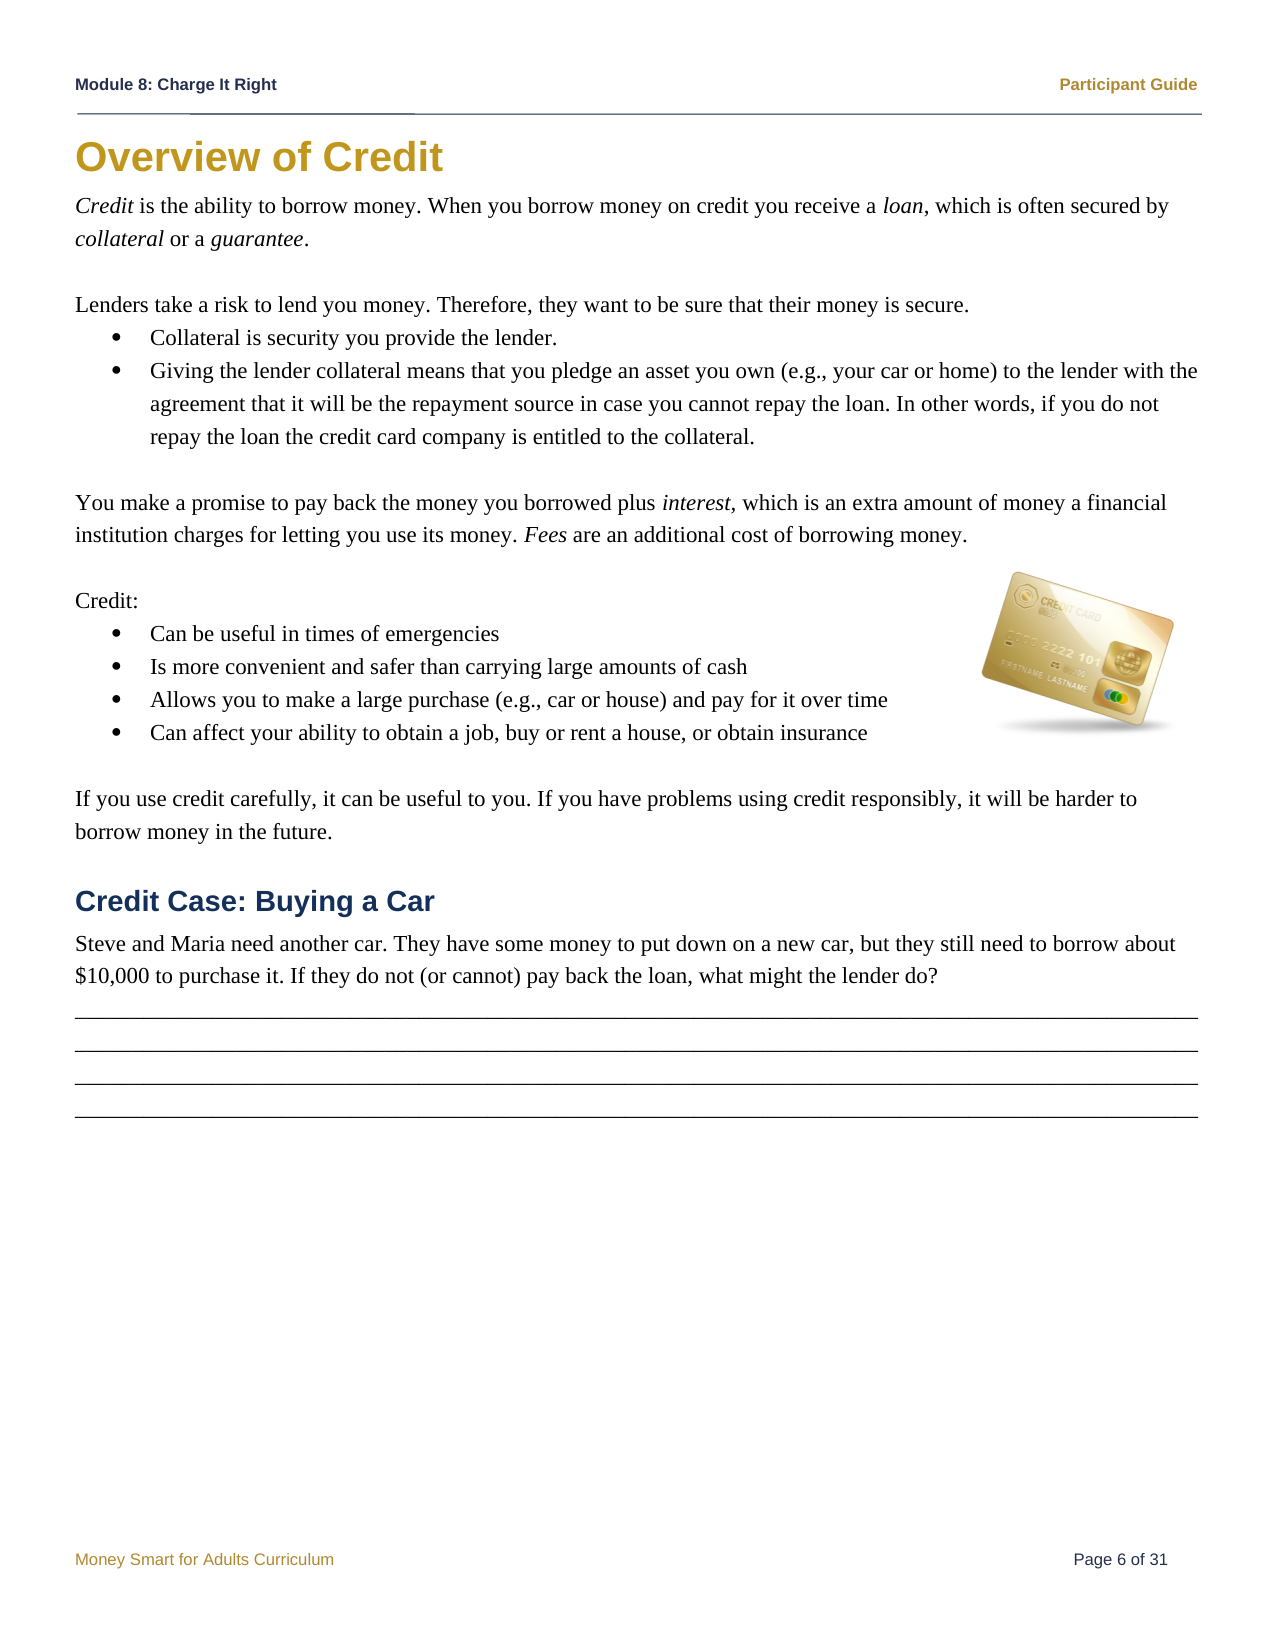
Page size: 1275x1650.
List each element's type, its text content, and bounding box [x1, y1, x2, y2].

text Credit is the ability to borrow money. When you borrow money on credit you receive a loan, which is often secured by collateral or a guarantee. [75, 192, 1200, 252]
subtitle Credit Case: Buying a Car [75, 883, 1200, 917]
list Collateral is security you provide the lender. [112, 324, 1200, 350]
text Steve and Maria need another car. They have some money to put down on a new car, but they still need to borrow about $10,000 to purchase it. If they do not (or cannot) pay back the loan, what might the lender do? [75, 929, 1200, 989]
picture [979, 712, 1176, 719]
picture [979, 614, 1176, 620]
picture [979, 647, 1176, 653]
picture [979, 551, 1176, 587]
list Allows you to make a large purchase (e.g., car or house) and pay for it over time [112, 686, 1200, 712]
text Lenders take a risk to lend you money. Therefore, they want to be sure that their money is secure. [75, 291, 1200, 317]
subtitle Overview of Credit [75, 132, 1200, 180]
text ______________________________________________________________________________________________________________________________________________________________________________________________________________________________________________________________________________________________________ [75, 995, 1200, 1088]
text Credit: [75, 587, 1200, 614]
list Giving the lender collateral means that you pledge an asset you own (e.g., your car or home) to the lender with the agreement that it will be the repayment source in case you cannot repay the loan. In other words, if you do not repay the loan the credit card company is entitled to the collateral. [112, 357, 1200, 449]
picture [979, 679, 1176, 686]
text If you use credit carefully, it can be useful to you. If you have problems using credit responsibly, it will be harder to borrow money in the future. [75, 785, 1200, 844]
text You make a promise to pay back the money you borrowed plus interest, which is an extra amount of money a financial institution charges for letting you use its money. Fees are an additional cost of borrowing money. [75, 488, 1200, 548]
text __________________________________________________________________________________________________Credit Cards: What Are They Used For? [75, 1094, 1200, 1121]
list Can affect your ability to obtain a job, buy or rent a house, or obtain insurance [112, 719, 1200, 745]
list Is more convenient and safer than carrying large amounts of cash [112, 653, 1200, 679]
list Can be useful in times of emergencies [112, 620, 1200, 647]
